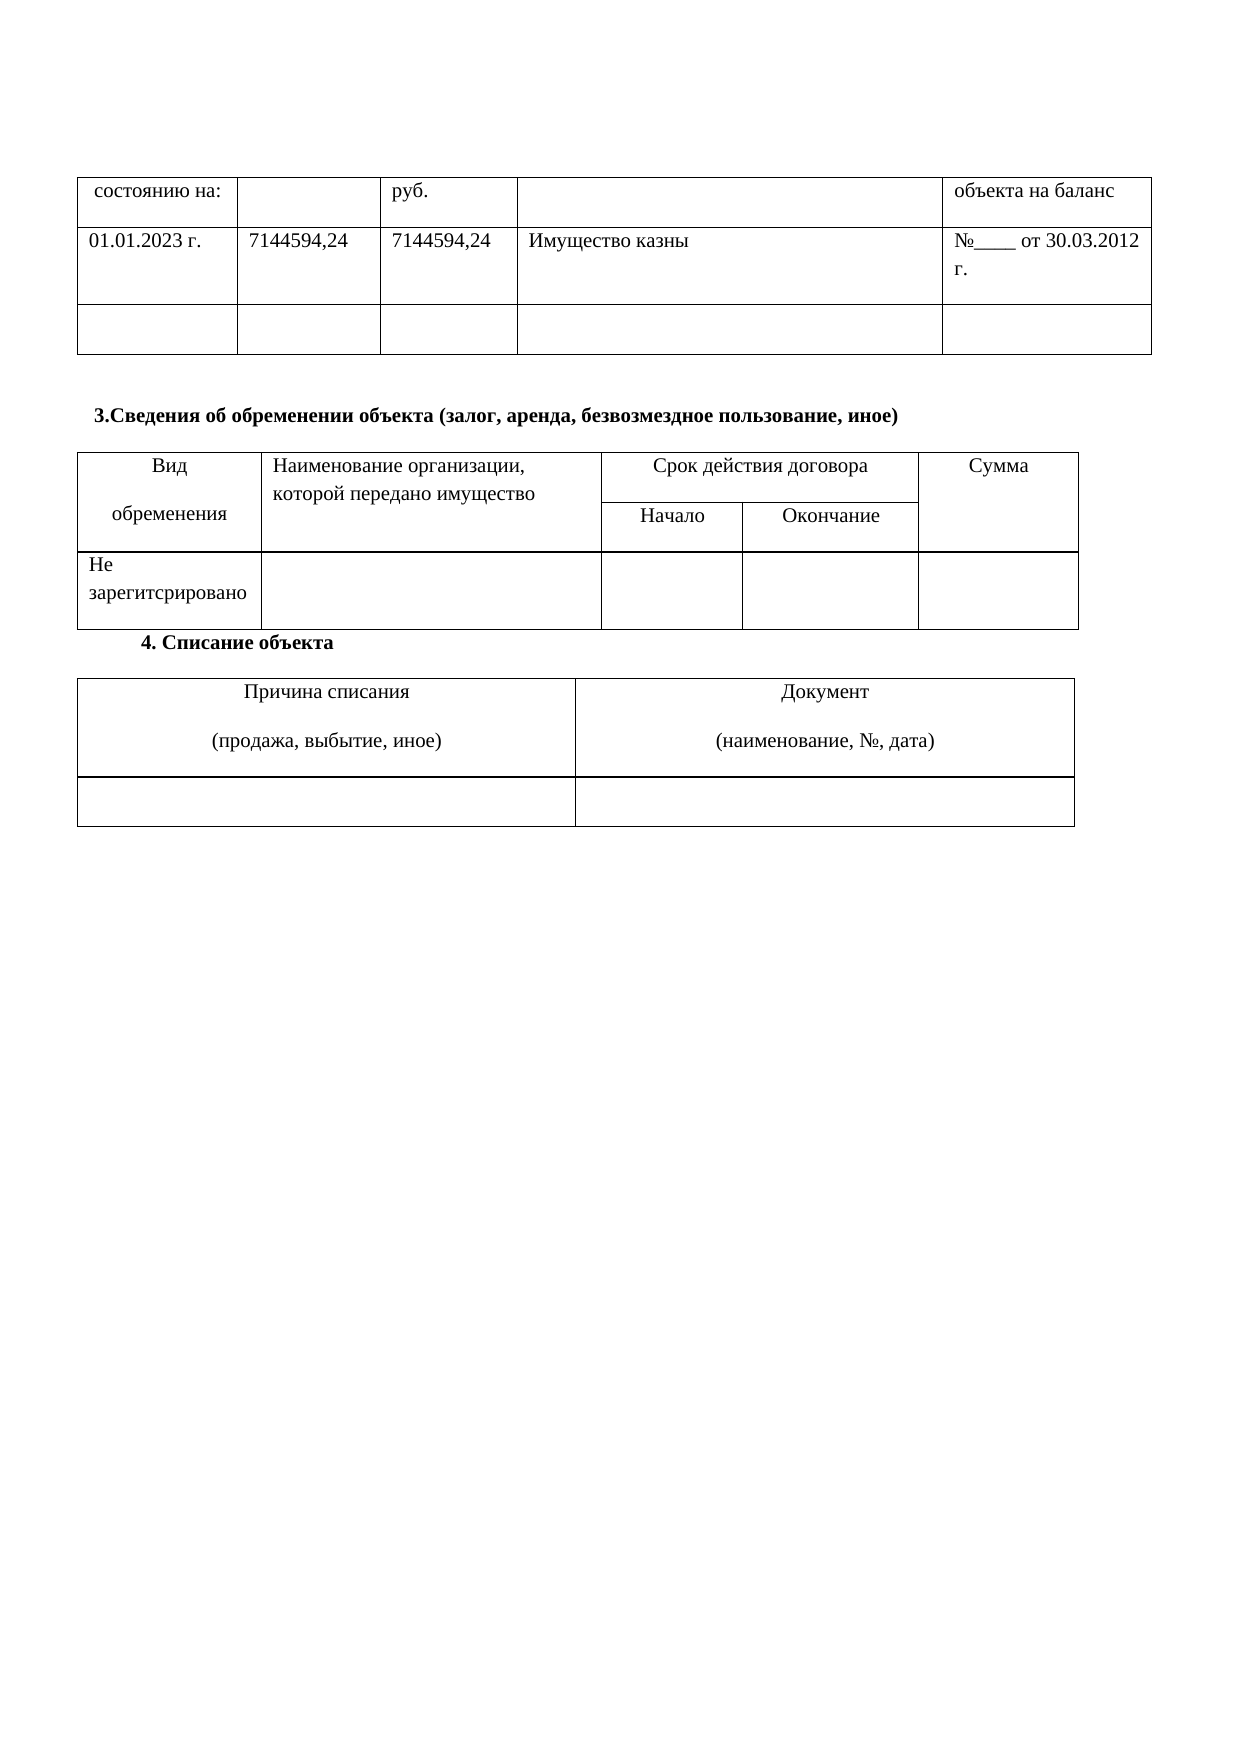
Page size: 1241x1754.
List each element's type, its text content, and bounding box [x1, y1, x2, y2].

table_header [518, 178, 942, 227]
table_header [943, 178, 1151, 227]
table_cell 01.01.2023 г. [78, 228, 237, 304]
table_header Вид обременения [78, 453, 261, 551]
table_cell №____ от 30.03.2012 г. [943, 228, 1151, 304]
table_cell Имущество казны [518, 228, 942, 304]
table_cell Окончание [743, 503, 918, 551]
table_cell [602, 553, 742, 629]
table_cell [262, 553, 601, 629]
text 3.Сведения об обременении объекта (залог, аренда, безвозмездное пользование, иное) [89, 403, 1122, 427]
table_cell Начало [602, 503, 742, 551]
table_cell [78, 778, 575, 826]
table_header Причина списания (продажа, выбытие, иное) [78, 679, 575, 776]
table_header Наименование организации, которой передано имущество [262, 453, 601, 551]
text 4. Списание объекта [89, 630, 1122, 654]
table_header По состоянию на: [78, 178, 237, 227]
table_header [238, 178, 380, 227]
table_cell [943, 305, 1151, 354]
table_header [381, 178, 517, 227]
table_cell [919, 553, 1078, 629]
table_cell [518, 305, 942, 354]
table_cell [78, 305, 237, 354]
table_cell 7144594,24 [381, 228, 517, 304]
table_cell [743, 553, 918, 629]
table_cell [576, 778, 1074, 826]
table_header Срок действия договора [602, 453, 918, 502]
table_cell [238, 305, 380, 354]
table_header Документ (наименование, №, дата) [576, 679, 1074, 776]
table_cell 7144594,24 [238, 228, 380, 304]
table_cell Не зарегитсрировано [78, 553, 261, 629]
table_header Сумма [919, 453, 1078, 551]
table_cell [381, 305, 517, 354]
